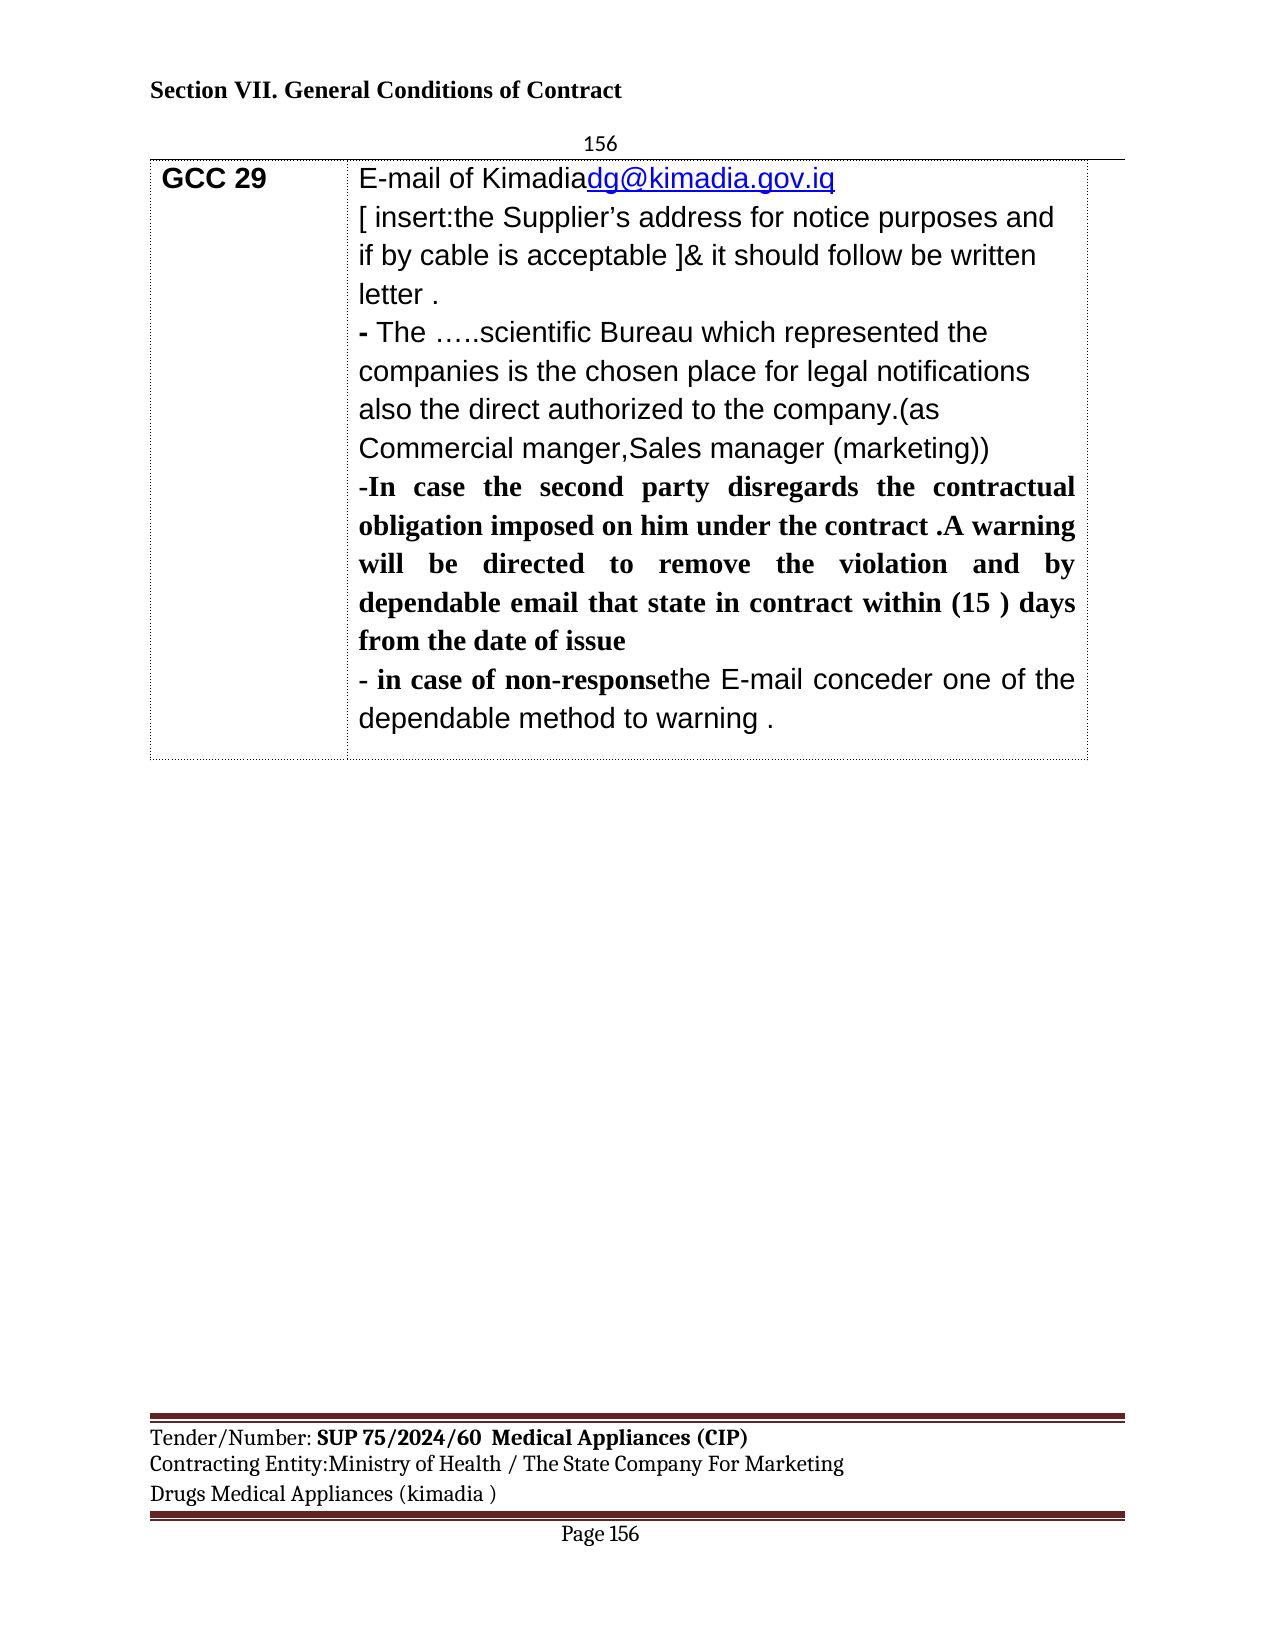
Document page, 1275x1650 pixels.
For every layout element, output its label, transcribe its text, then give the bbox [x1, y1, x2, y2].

table_cell E-mail of Kimadiadg@kimadia.gov.iq [ insert:the Supplier’s address for notice purposes and if by cable is acceptable ]& it should follow be written letter . - The …..scientific Bureau which represented the companies is the chosen place for legal notifications also the direct authorized to the company.(as Commercial manger,Sales manager (marketing)) -In case the second party disregards the contractual obligation imposed on him under the contract .A warning will be directed to remove the violation and by dependable email that state in contract within (15 ) days from the date of issue - in case of non-responsethe E-mail conceder one of the dependable method to warning . [347, 160, 1088, 759]
table_cell GCC 29 [150, 160, 347, 759]
